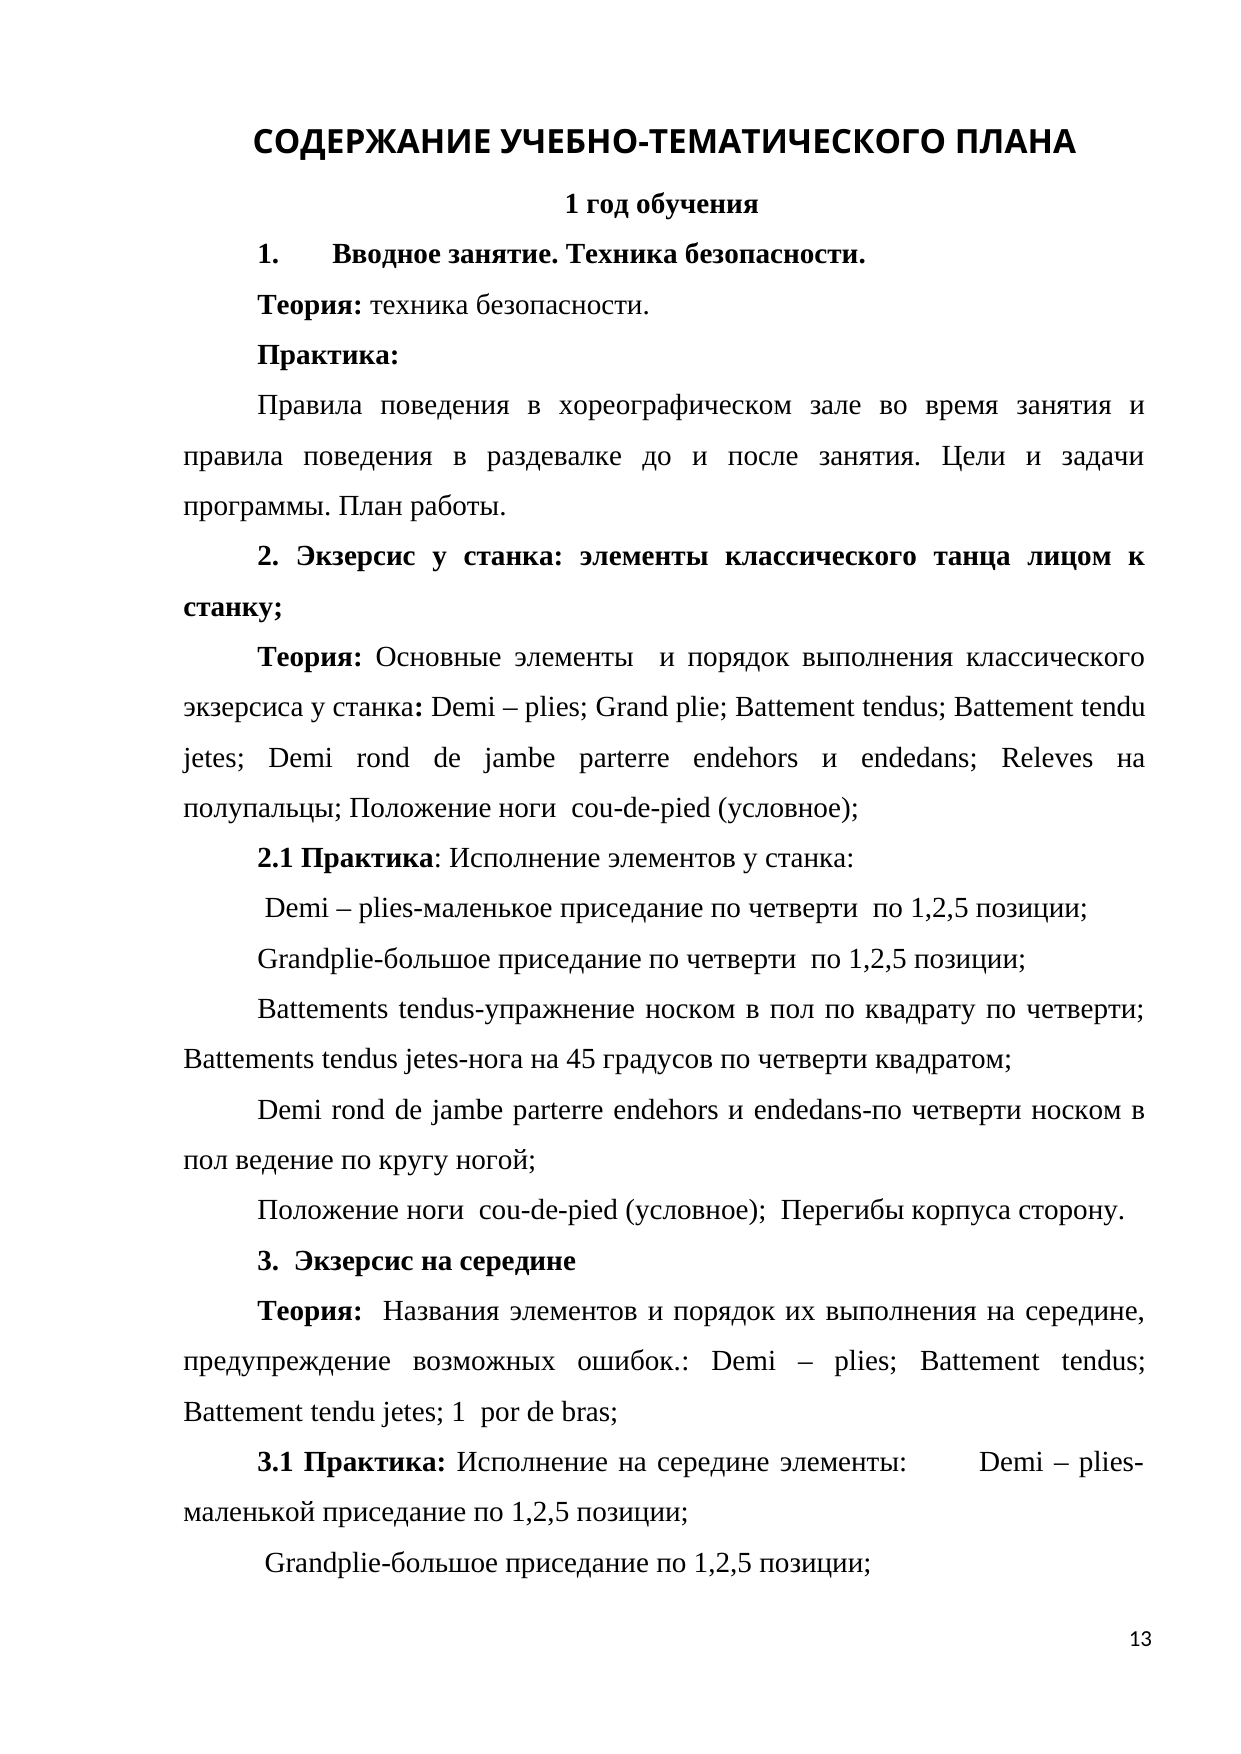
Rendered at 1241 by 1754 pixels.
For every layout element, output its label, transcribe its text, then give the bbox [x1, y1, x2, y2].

text 3.1 Практика: Исполнение на середине элементы: Demi – plies-маленькой приседание по 1,2,5 позиции; [183, 1444, 1146, 1528]
text Теория: Названия элементов и порядок их выполнения на середине, предупреждение возможных ошибок.: Demi – plies; Battement tendus; Battement tendu jetes; 1 por de bras; [183, 1293, 1146, 1427]
text Правила поведения в хореографическом зале во время занятия и правила поведения в раздевалке до и после занятия. Цели и задачи программы. План работы. [183, 387, 1146, 522]
text 1 год обучения [177, 186, 1146, 220]
text 2. Экзерсис у станка: элементы классического танца лицом к станку; [183, 538, 1146, 622]
text Battements tendus-упражнение носком в пол по квадрату по четверти; Battements tendus jetes-нога на 45 градусов по четверти квадратом; [183, 991, 1146, 1075]
text 3. Экзерсис на середине [183, 1243, 1146, 1276]
text Demi rond de jambe parterre endehors и endedans-по четверти носком в пол ведение по кругу ногой; [183, 1092, 1146, 1176]
list Вводное занятие. Техника безопасности. [183, 237, 1146, 270]
text Grandplie-большое приседание по четверти по 1,2,5 позиции; [183, 941, 1146, 974]
text Demi – plies-маленькое приседание по четверти по 1,2,5 позиции; [183, 891, 1146, 924]
text Содержание учебно-тематического плана [177, 118, 1152, 163]
text 2.1 Практика: Исполнение элементов у станка: [183, 840, 1146, 874]
text Теория: Основные элементы и порядок выполнения классического экзерсиса у станка: Demi – plies; Grand plie; Battement tendus; Battement tendu jetes; Demi rond de jambe parterre endehors и endedans; Releves на полупальцы; Положение ноги cou-de-pied (условное); [183, 639, 1146, 823]
text Grandplie-большое приседание по 1,2,5 позиции; [183, 1545, 1146, 1578]
text Теория: техника безопасности. [183, 287, 1146, 320]
text Положение ноги cou-de-pied (условное); Перегибы корпуса сторону. [183, 1192, 1146, 1226]
text Практика: [183, 337, 1146, 371]
